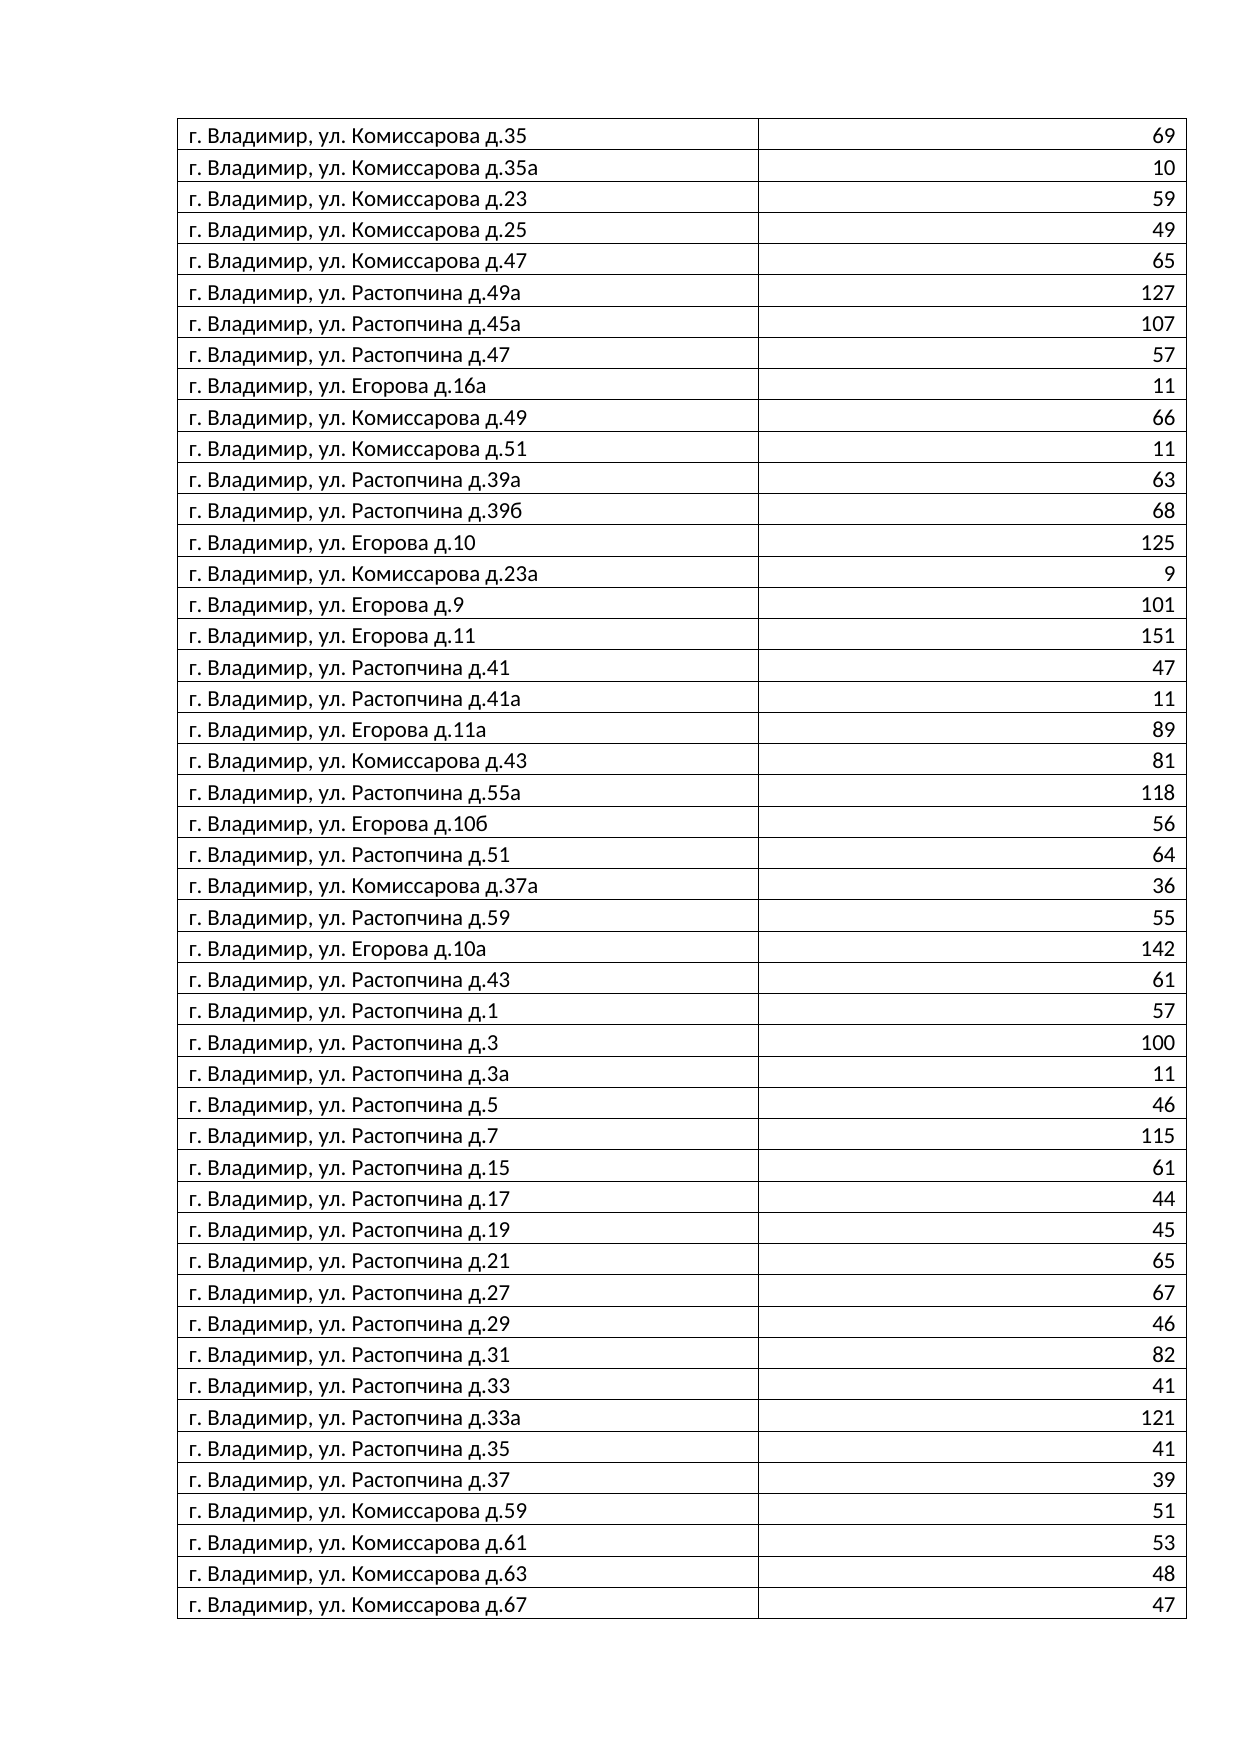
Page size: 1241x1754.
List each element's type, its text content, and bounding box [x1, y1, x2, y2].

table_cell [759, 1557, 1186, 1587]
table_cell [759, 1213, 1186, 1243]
table_cell 56 [759, 807, 1186, 837]
table_cell 10 [759, 150, 1186, 181]
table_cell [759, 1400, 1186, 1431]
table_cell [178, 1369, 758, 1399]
table_cell 47 [759, 650, 1186, 681]
table_cell г. Владимир, ул. Растопчина д.51 [178, 838, 758, 868]
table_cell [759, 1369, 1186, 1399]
table_cell г. Владимир, ул. Комиссарова д.49 [178, 400, 758, 431]
table_cell г. Владимир, ул. Растопчина д.45а [178, 307, 758, 337]
table_cell г. Владимир, ул. Растопчина д.49а [178, 275, 758, 306]
table_cell г. Владимир, ул. Комиссарова д.47 [178, 244, 758, 274]
table_cell 125 [759, 525, 1186, 556]
table_cell г. Владимир, ул. Комиссарова д.25 [178, 213, 758, 243]
table_cell 57 [759, 994, 1186, 1024]
table_cell г. Владимир, ул. Егорова д.10 [178, 525, 758, 556]
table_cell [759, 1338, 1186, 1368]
table_cell г. Владимир, ул. Комиссарова д.51 [178, 432, 758, 462]
table_cell г. Владимир, ул. Комиссарова д.35а [178, 150, 758, 181]
table_cell г. Владимир, ул. Комиссарова д.23а [178, 557, 758, 587]
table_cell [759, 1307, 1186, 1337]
table_cell 68 [759, 494, 1186, 524]
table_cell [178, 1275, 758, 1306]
table_cell г. Владимир, ул. Егорова д.10а [178, 932, 758, 962]
table_cell 11 [759, 432, 1186, 462]
table_cell 11 [759, 682, 1186, 712]
table_cell г. Владимир, ул. Растопчина д.39б [178, 494, 758, 524]
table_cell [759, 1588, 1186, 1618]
table_cell 36 [759, 869, 1186, 899]
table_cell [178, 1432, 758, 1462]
table_cell г. Владимир, ул. Растопчина д.3а [178, 1057, 758, 1087]
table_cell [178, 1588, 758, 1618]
table_cell 49 [759, 213, 1186, 243]
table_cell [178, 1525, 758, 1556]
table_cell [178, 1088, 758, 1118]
table_cell г. Владимир, ул. Комиссарова д.37а [178, 869, 758, 899]
table_cell г. Владимир, ул. Егорова д.11а [178, 713, 758, 743]
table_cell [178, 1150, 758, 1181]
table_cell 64 [759, 838, 1186, 868]
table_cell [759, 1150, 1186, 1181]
table_cell 9 [759, 557, 1186, 587]
table_cell г. Владимир, ул. Растопчина д.47 [178, 338, 758, 368]
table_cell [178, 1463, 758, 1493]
table_cell г. Владимир, ул. Комиссарова д.35 [178, 119, 758, 149]
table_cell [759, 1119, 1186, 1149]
table_cell 59 [759, 182, 1186, 212]
table_cell г. Владимир, ул. Егорова д.9 [178, 588, 758, 618]
table_cell 81 [759, 744, 1186, 774]
table_cell 101 [759, 588, 1186, 618]
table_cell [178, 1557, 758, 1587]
table_cell 151 [759, 619, 1186, 649]
table_cell 65 [759, 244, 1186, 274]
table_cell г. Владимир, ул. Растопчина д.39а [178, 463, 758, 493]
table_cell 142 [759, 932, 1186, 962]
table_cell 55 [759, 900, 1186, 931]
table_cell 66 [759, 400, 1186, 431]
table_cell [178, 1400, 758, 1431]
table_cell 63 [759, 463, 1186, 493]
table_cell 118 [759, 775, 1186, 806]
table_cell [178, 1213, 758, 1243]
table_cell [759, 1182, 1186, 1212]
table_cell 11 [759, 369, 1186, 399]
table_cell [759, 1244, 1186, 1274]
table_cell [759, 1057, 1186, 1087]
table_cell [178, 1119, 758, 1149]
table_cell 100 [759, 1025, 1186, 1056]
table_cell г. Владимир, ул. Растопчина д.55а [178, 775, 758, 806]
table_cell г. Владимир, ул. Егорова д.11 [178, 619, 758, 649]
table_cell г. Владимир, ул. Растопчина д.41а [178, 682, 758, 712]
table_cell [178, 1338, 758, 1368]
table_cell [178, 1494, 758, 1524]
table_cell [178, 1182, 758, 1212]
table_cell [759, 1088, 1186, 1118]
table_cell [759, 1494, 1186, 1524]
table_cell г. Владимир, ул. Растопчина д.41 [178, 650, 758, 681]
table_cell 89 [759, 713, 1186, 743]
table_cell г. Владимир, ул. Растопчина д.1 [178, 994, 758, 1024]
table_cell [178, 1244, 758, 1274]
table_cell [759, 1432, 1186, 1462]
table_cell 57 [759, 338, 1186, 368]
table_cell г. Владимир, ул. Растопчина д.59 [178, 900, 758, 931]
table_cell г. Владимир, ул. Комиссарова д.43 [178, 744, 758, 774]
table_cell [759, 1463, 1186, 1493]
table_cell г. Владимир, ул. Комиссарова д.23 [178, 182, 758, 212]
table_cell г. Владимир, ул. Растопчина д.43 [178, 963, 758, 993]
table_cell г. Владимир, ул. Растопчина д.3 [178, 1025, 758, 1056]
table_cell г. Владимир, ул. Егорова д.16а [178, 369, 758, 399]
table_cell 69 [759, 119, 1186, 149]
table_cell 107 [759, 307, 1186, 337]
table_cell г. Владимир, ул. Егорова д.10б [178, 807, 758, 837]
table_cell 127 [759, 275, 1186, 306]
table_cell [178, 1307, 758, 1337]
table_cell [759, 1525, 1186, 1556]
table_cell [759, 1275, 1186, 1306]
table_cell 61 [759, 963, 1186, 993]
